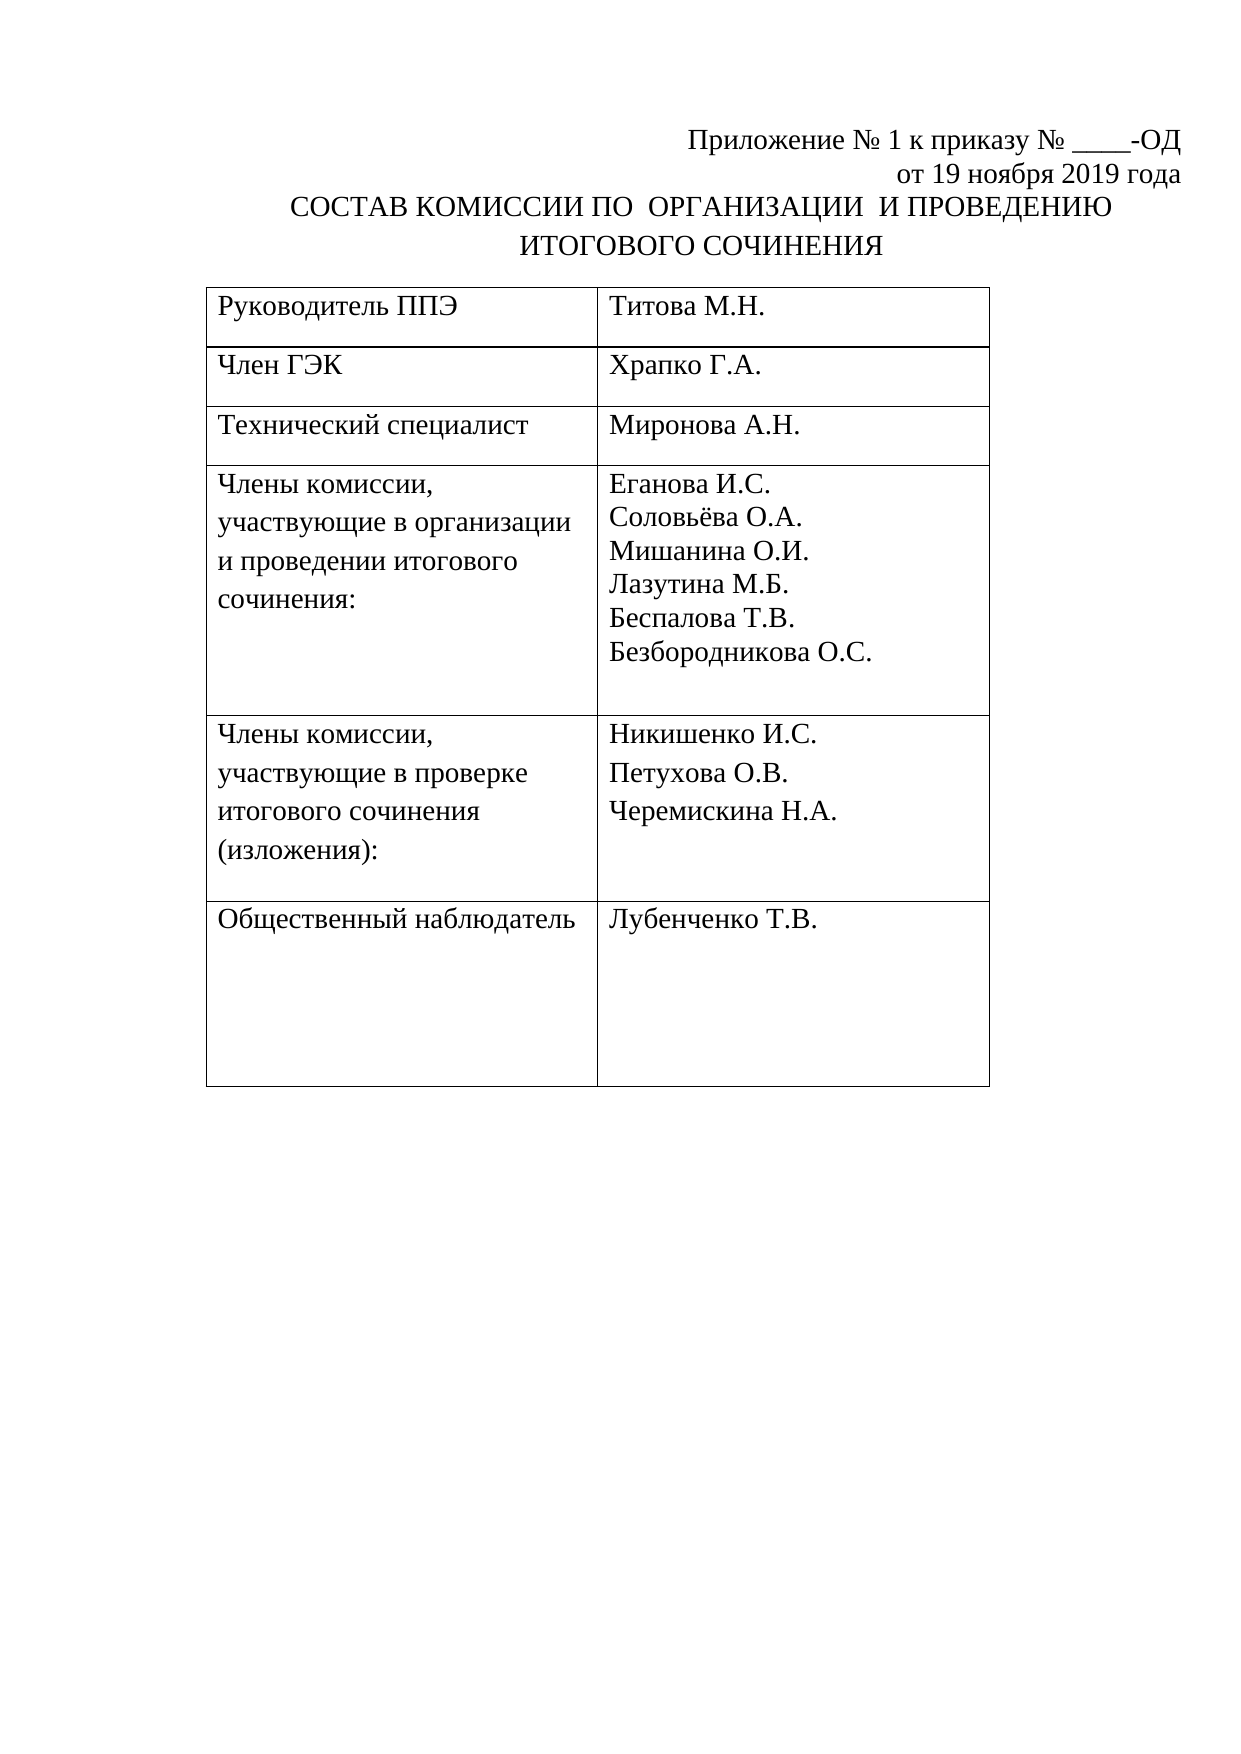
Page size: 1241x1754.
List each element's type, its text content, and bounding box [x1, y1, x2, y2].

table_cell Миронова А.Н. [598, 407, 989, 465]
table_header Руководитель ППЭ [207, 288, 597, 346]
table_cell Лубенченко Т.В. [598, 902, 989, 1086]
table_cell Еганова И.С. Соловьёва О.А. Мишанина О.И. Лазутина М.Б. Беспалова Т.В. Безбородникова О.С. [598, 466, 989, 715]
table_cell Общественный наблюдатель [207, 902, 597, 1086]
table_cell Технический специалист [207, 407, 597, 465]
table_cell Храпко Г.А. [598, 348, 989, 406]
table_cell Член ГЭК [207, 348, 597, 406]
table_cell Никишенко И.С. Петухова О.В. Черемискина Н.А. [598, 716, 989, 901]
table_cell Члены комиссии, участвующие в организации и проведении итогового сочинения: [207, 466, 597, 715]
text СОСТАВ КОМИССИИ ПО ОРГАНИЗАЦИИ И ПРОВЕДЕНИЮ ИТОГОВОГО СОЧИНЕНИЯ [222, 189, 1181, 261]
text Приложение № 1 к приказу № ____-ОД [384, 122, 1181, 156]
table_cell Члены комиссии, участвующие в проверке итогового сочинения (изложения): [207, 716, 597, 901]
table_header Титова М.Н. [598, 288, 989, 346]
text от 19 ноября 2019 года [384, 156, 1181, 189]
